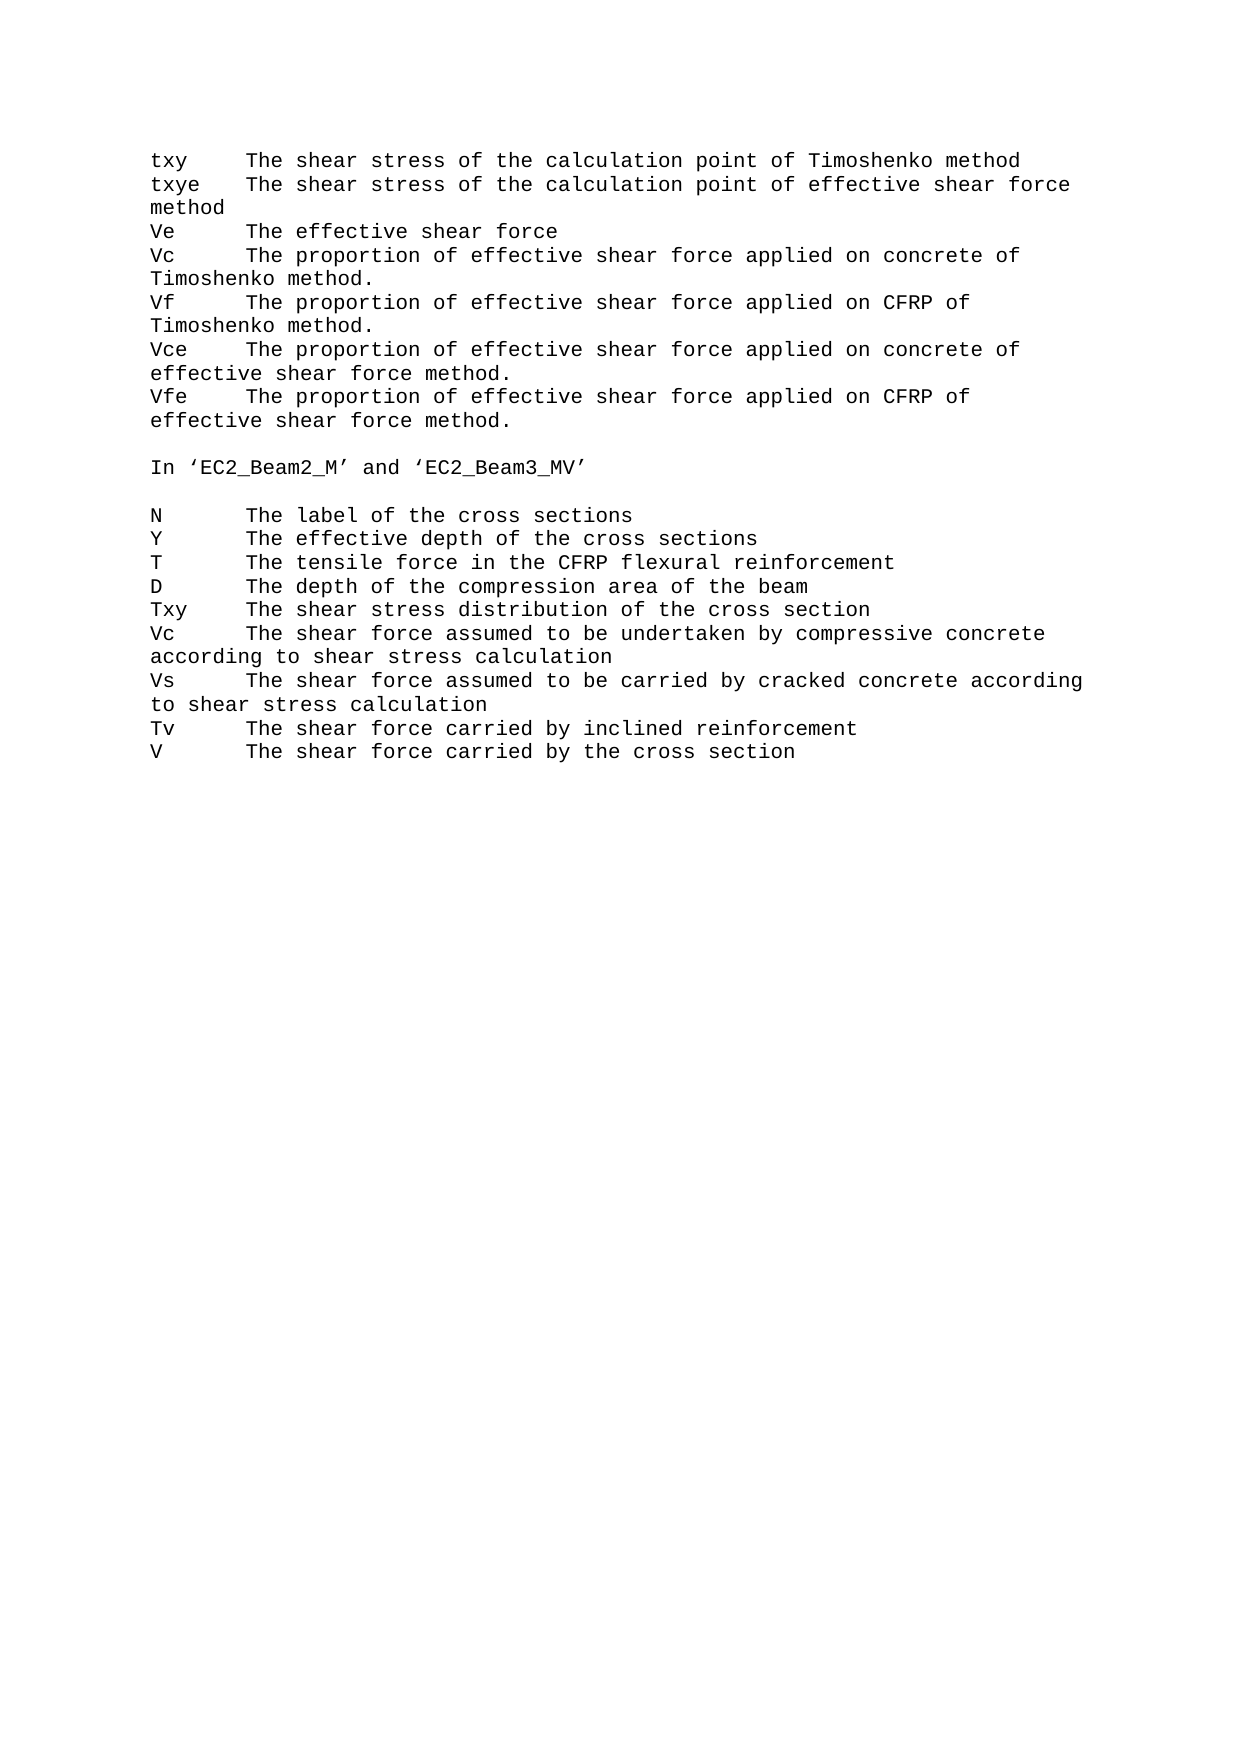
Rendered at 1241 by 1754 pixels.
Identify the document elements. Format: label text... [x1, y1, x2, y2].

text N The label of the cross sections [150, 505, 1090, 528]
text Vfe The proportion of effective shear force applied on CFRP of effective shear force method. [150, 386, 1090, 434]
text Y The effective depth of the cross sections [150, 528, 1090, 552]
text Vf The proportion of effective shear force applied on CFRP of Timoshenko method. [150, 292, 1090, 339]
text txye The shear stress of the calculation point of effective shear force method [150, 174, 1090, 221]
text Vc The proportion of effective shear force applied on concrete of Timoshenko method. [150, 244, 1090, 292]
text Vce The proportion of effective shear force applied on concrete of effective shear force method. [150, 339, 1090, 386]
text D The depth of the compression area of the beam [150, 576, 1090, 599]
text Ve The effective shear force [150, 221, 1090, 244]
text Vs The shear force assumed to be carried by cracked concrete according to shear stress calculation [150, 670, 1090, 717]
text In ‘EC2_Beam2_M’ and ‘EC2_Beam3_MV’ [150, 457, 1090, 481]
text T The tensile force in the CFRP flexural reinforcement [150, 552, 1090, 576]
text V The shear force carried by the cross section [150, 741, 1090, 765]
text Tv The shear force carried by inclined reinforcement [150, 717, 1090, 741]
text Txy The shear stress distribution of the cross section [150, 599, 1090, 623]
text Vc The shear force assumed to be undertaken by compressive concrete according to shear stress calculation [150, 623, 1090, 670]
text txy The shear stress of the calculation point of Timoshenko method [150, 150, 1090, 174]
